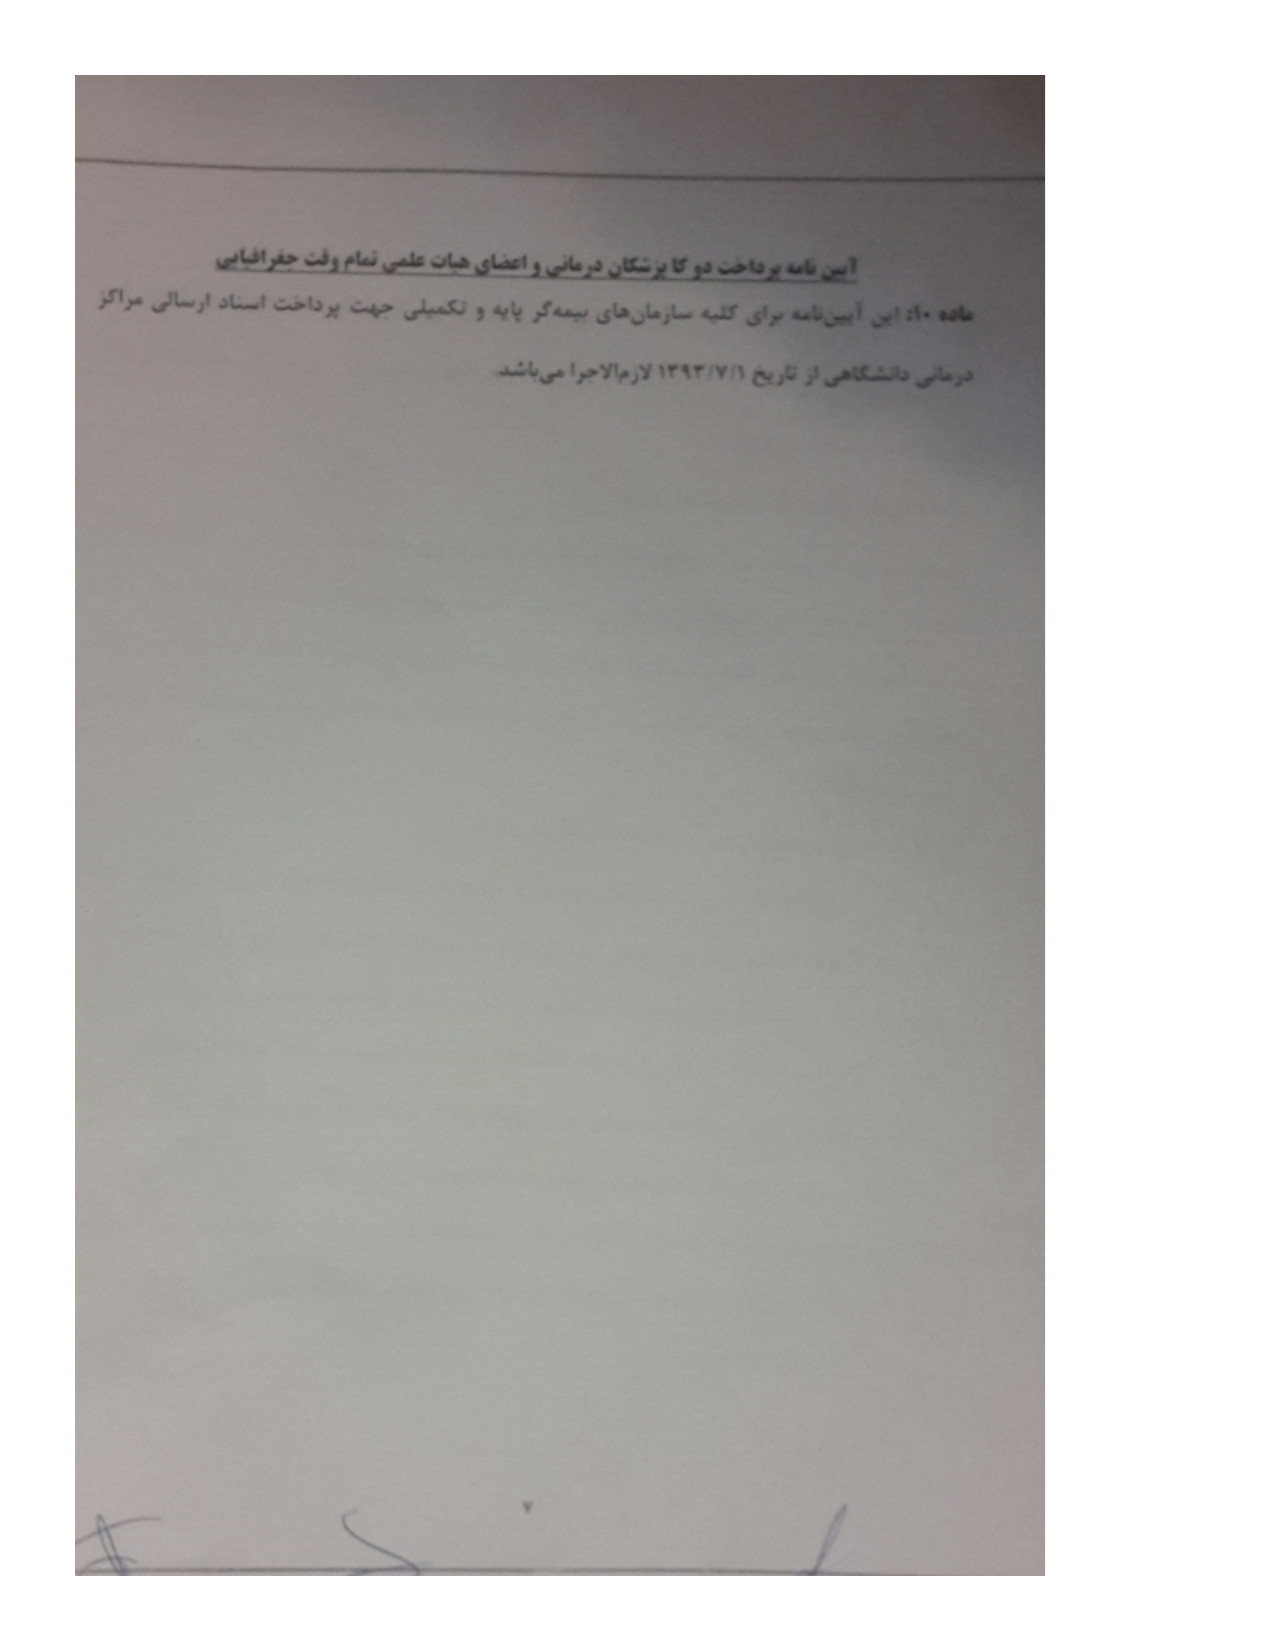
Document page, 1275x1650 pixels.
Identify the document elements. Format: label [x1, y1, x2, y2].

picture [75, 75, 1046, 1576]
